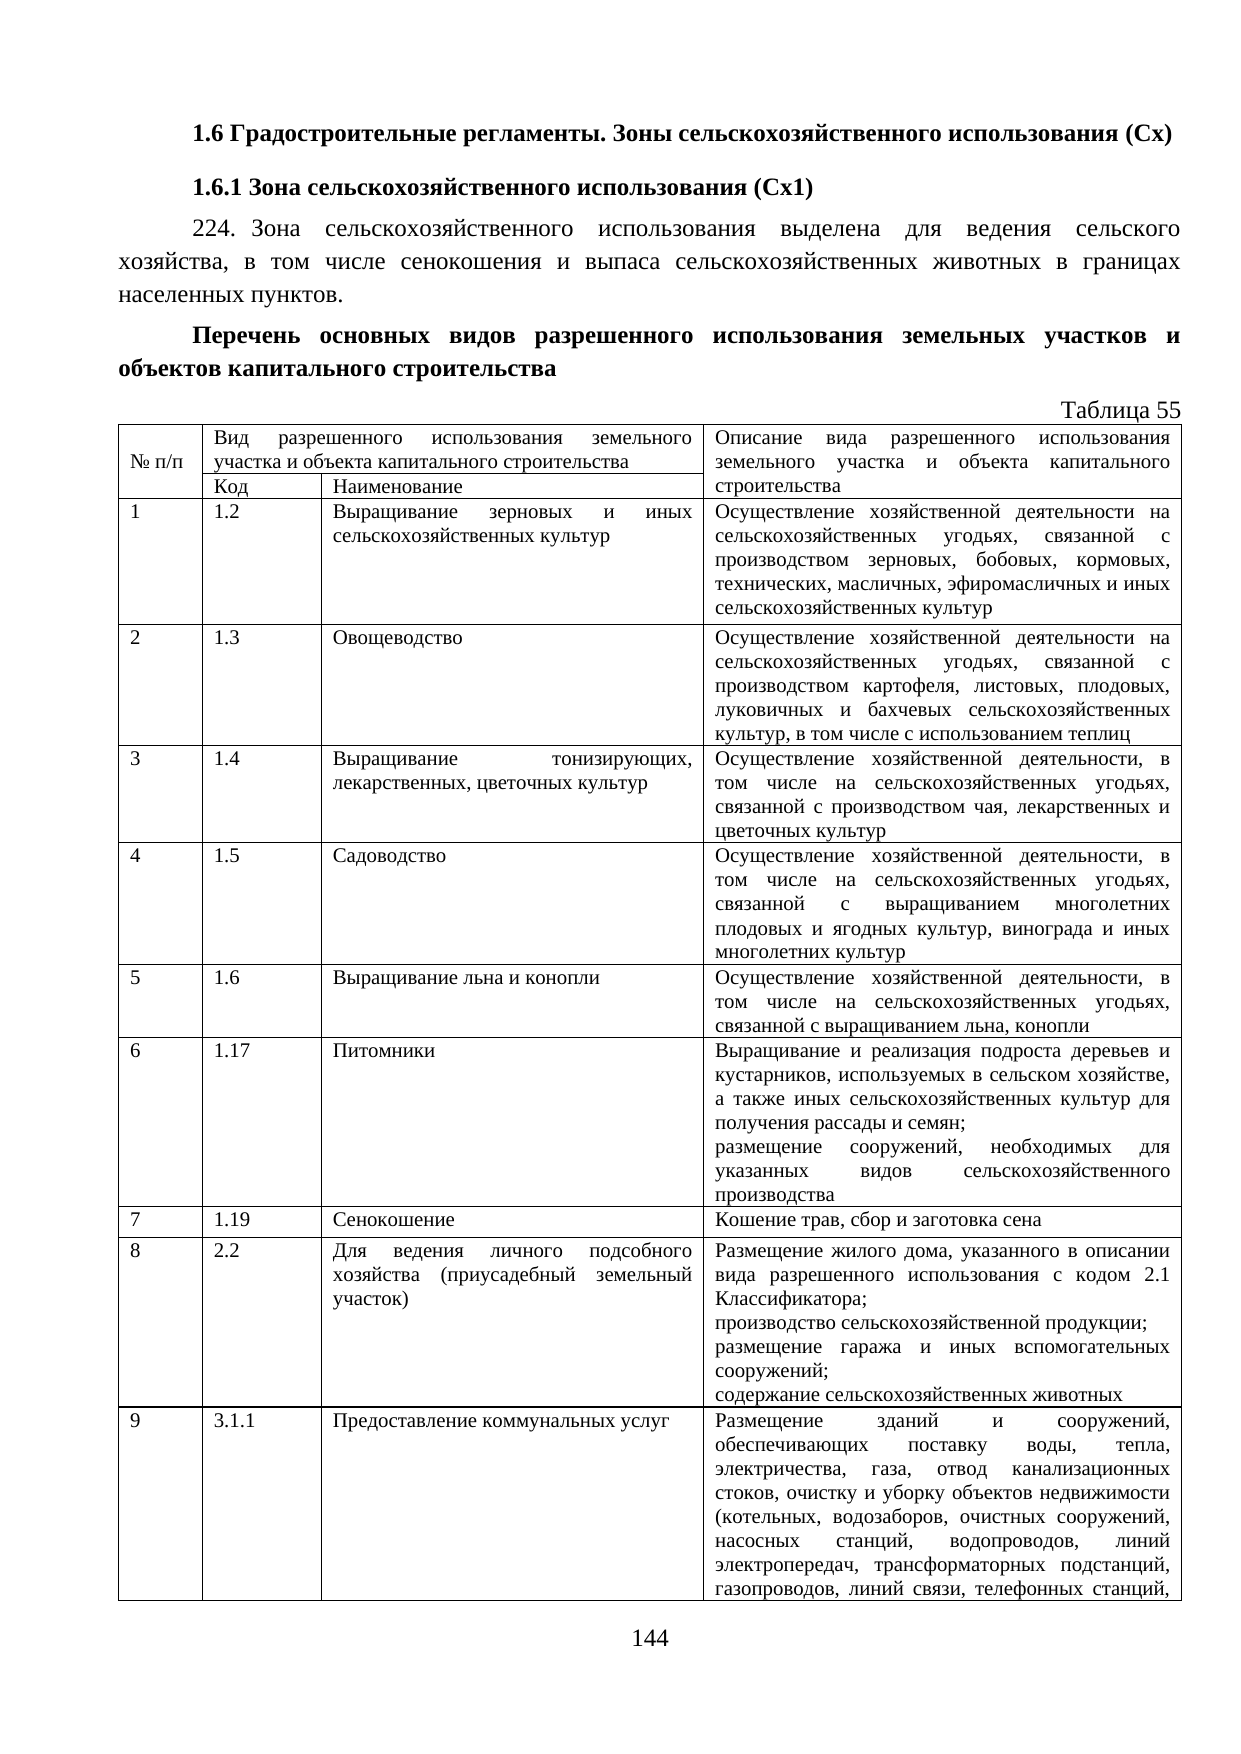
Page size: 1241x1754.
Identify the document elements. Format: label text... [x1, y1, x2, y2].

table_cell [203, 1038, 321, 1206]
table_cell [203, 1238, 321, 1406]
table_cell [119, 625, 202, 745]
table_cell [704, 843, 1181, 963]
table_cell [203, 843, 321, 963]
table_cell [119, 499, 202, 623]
list Зона сельскохозяйственного использования выделена для ведения сельского хозяйства, в том числе сенокошения и выпаса сельскохозяйственных животных в границах населенных пунктов. [118, 213, 1181, 308]
subtitle 1.6 Градостроительные регламенты. Зоны сельскохозяйственного использования (Сх) [118, 118, 1181, 147]
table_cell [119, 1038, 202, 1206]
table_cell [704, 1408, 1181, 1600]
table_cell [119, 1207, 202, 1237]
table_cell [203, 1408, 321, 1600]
subtitle 1.6.1 Зона сельскохозяйственного использования (Сх1) [118, 172, 1181, 201]
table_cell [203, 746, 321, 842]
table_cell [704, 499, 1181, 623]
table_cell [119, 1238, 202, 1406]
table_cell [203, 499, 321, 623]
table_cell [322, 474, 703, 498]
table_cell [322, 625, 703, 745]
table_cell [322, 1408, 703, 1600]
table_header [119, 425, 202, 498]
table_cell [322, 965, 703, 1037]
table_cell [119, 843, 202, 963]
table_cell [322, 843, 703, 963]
text Таблица 55 [192, 395, 1181, 424]
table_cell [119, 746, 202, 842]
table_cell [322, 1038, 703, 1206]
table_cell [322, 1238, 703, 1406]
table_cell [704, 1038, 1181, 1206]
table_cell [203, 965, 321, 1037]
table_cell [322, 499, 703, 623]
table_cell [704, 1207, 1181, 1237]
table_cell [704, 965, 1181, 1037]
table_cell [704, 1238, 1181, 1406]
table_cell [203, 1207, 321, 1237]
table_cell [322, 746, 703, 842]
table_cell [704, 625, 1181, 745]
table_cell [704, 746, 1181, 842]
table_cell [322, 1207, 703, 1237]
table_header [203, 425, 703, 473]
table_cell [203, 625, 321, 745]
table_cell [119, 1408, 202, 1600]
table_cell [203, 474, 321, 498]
list Перечень основных видов разрешенного использования земельных участков и объектов капитального строительства [118, 321, 1181, 382]
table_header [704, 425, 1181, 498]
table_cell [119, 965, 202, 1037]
